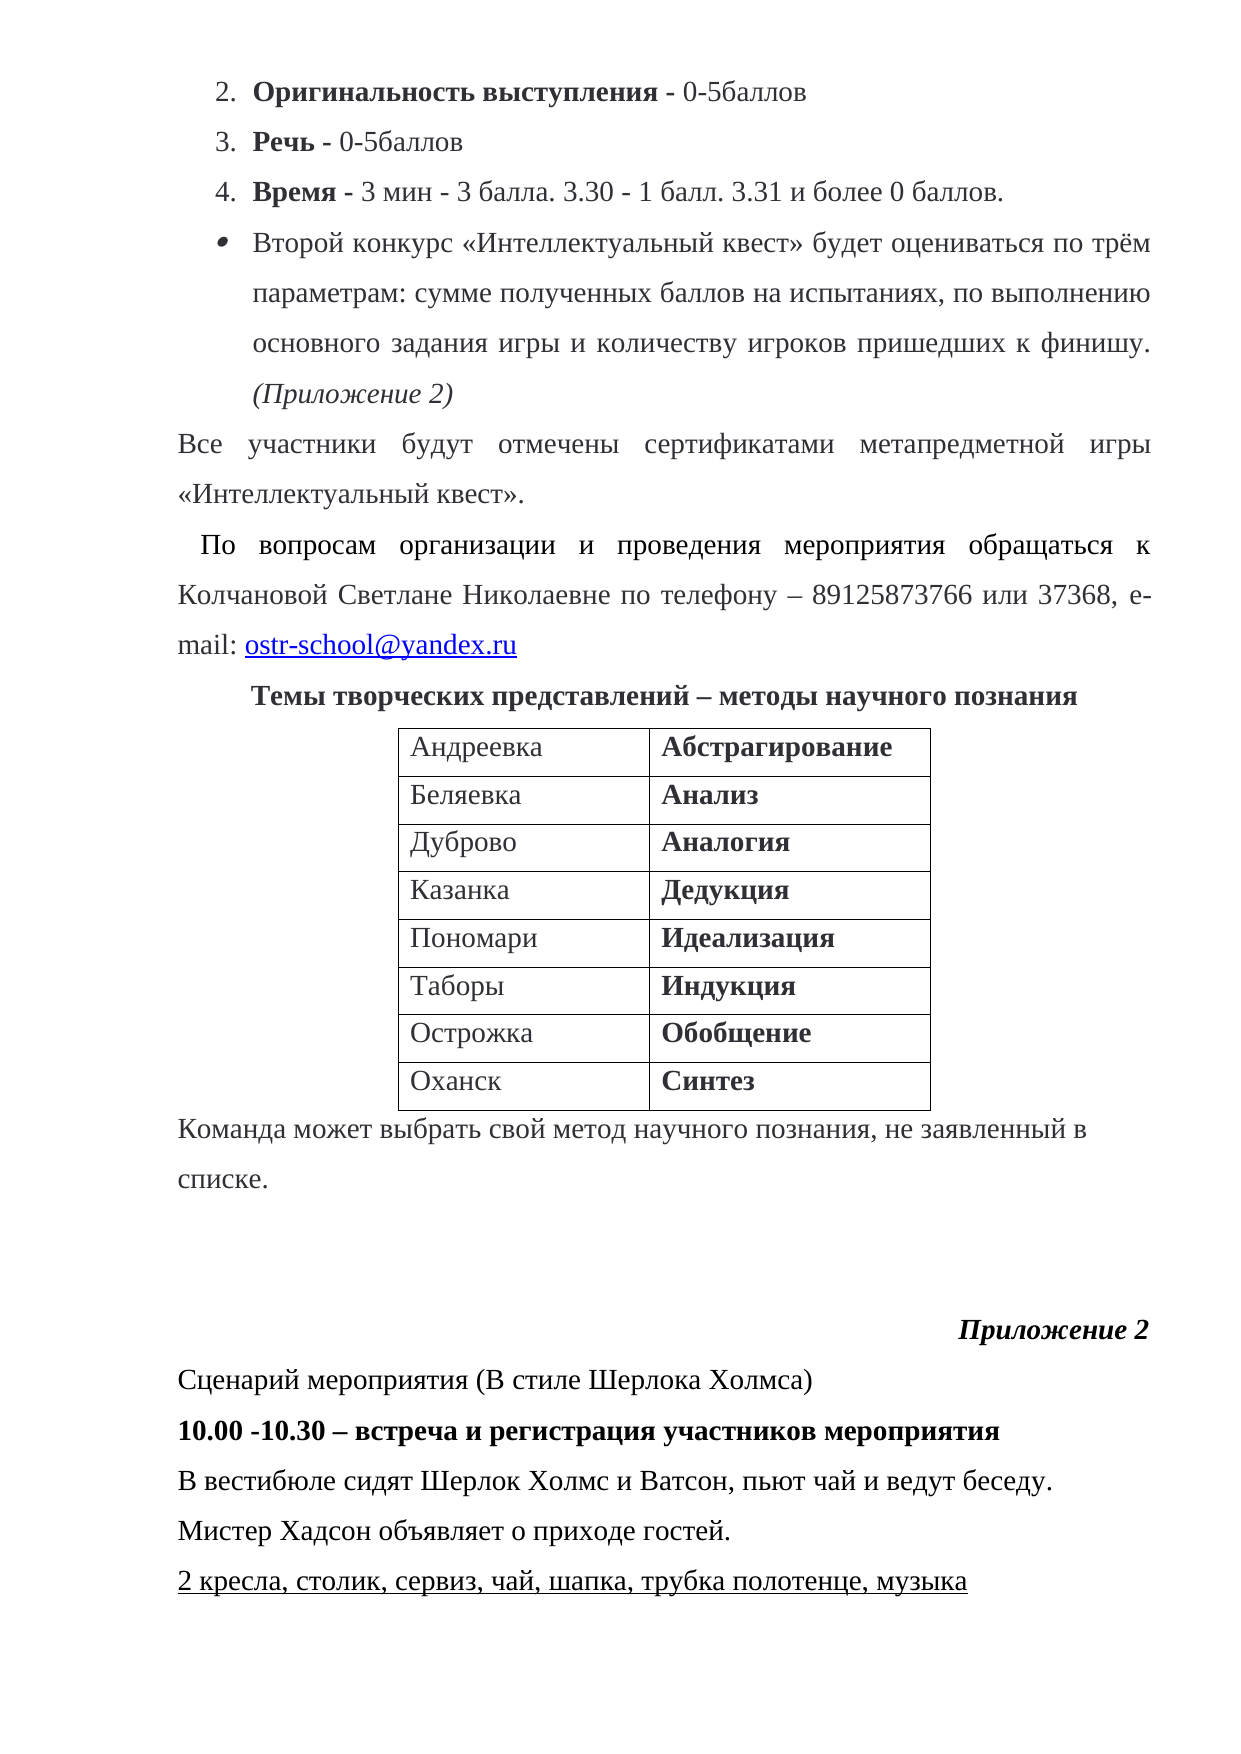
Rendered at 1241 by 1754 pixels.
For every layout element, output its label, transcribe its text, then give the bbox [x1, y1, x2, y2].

table_cell Дедукция [650, 872, 930, 919]
table_cell Синтез [650, 1063, 930, 1110]
text Команда может выбрать свой метод научного познания, не заявленный в списке. [177, 1111, 1152, 1194]
table_cell Казанка [399, 872, 649, 919]
text Сценарий мероприятия (В стиле Шерлока Холмса) [177, 1362, 1152, 1396]
text Темы творческих представлений – методы научного познания [177, 678, 1152, 711]
list Время - 3 мин - 3 балла. 3.30 - 1 балл. 3.31 и более 0 баллов. [215, 174, 1152, 208]
list Оригинальность выступления - 0-5баллов [215, 74, 1152, 107]
table_cell Дуброво [399, 825, 649, 871]
text Все участники будут отмечены сертификатами метапредметной игры «Интеллектуальный квест». [177, 426, 1152, 510]
table_cell Острожка [399, 1015, 649, 1062]
text Приложение 2 [177, 1312, 1152, 1346]
table_cell Таборы [399, 968, 649, 1014]
table_header Абстрагирование [650, 729, 930, 776]
text В вестибюле сидят Шерлок Холмс и Ватсон, пьют чай и ведут беседу. [177, 1463, 1152, 1496]
table_cell Беляевка [399, 777, 649, 823]
text По вопросам организации и проведения мероприятия обращаться к Колчановой Светлане Николаевне по телефону – 89125873766 или 37368, e-mail: оstr-school@yandex.ru [177, 527, 1152, 661]
table_cell Обобщение [650, 1015, 930, 1062]
table_cell Индукция [650, 968, 930, 1014]
text 10.00 -10.30 – встреча и регистрация участников мероприятия [177, 1413, 1152, 1446]
list Речь - 0-5баллов [215, 124, 1152, 158]
table_cell Оханск [399, 1063, 649, 1110]
table_cell Аналогия [650, 825, 930, 871]
text 2 кресла, столик, сервиз, чай, шапка, трубка полотенце, музыка [177, 1563, 1152, 1597]
table_cell Анализ [650, 777, 930, 823]
table_cell Пономари [399, 920, 649, 967]
text Мистер Хадсон объявляет о приходе гостей. [177, 1513, 1152, 1547]
table_header Андреевка [399, 729, 649, 776]
list Второй конкурс «Интеллектуальный квест» будет оцениваться по трём параметрам: сумме полученных баллов на испытаниях, по выполнению основного задания игры и количеству игроков пришедших к финишу. (Приложение 2) [215, 225, 1152, 409]
table_cell Идеализация [650, 920, 930, 967]
